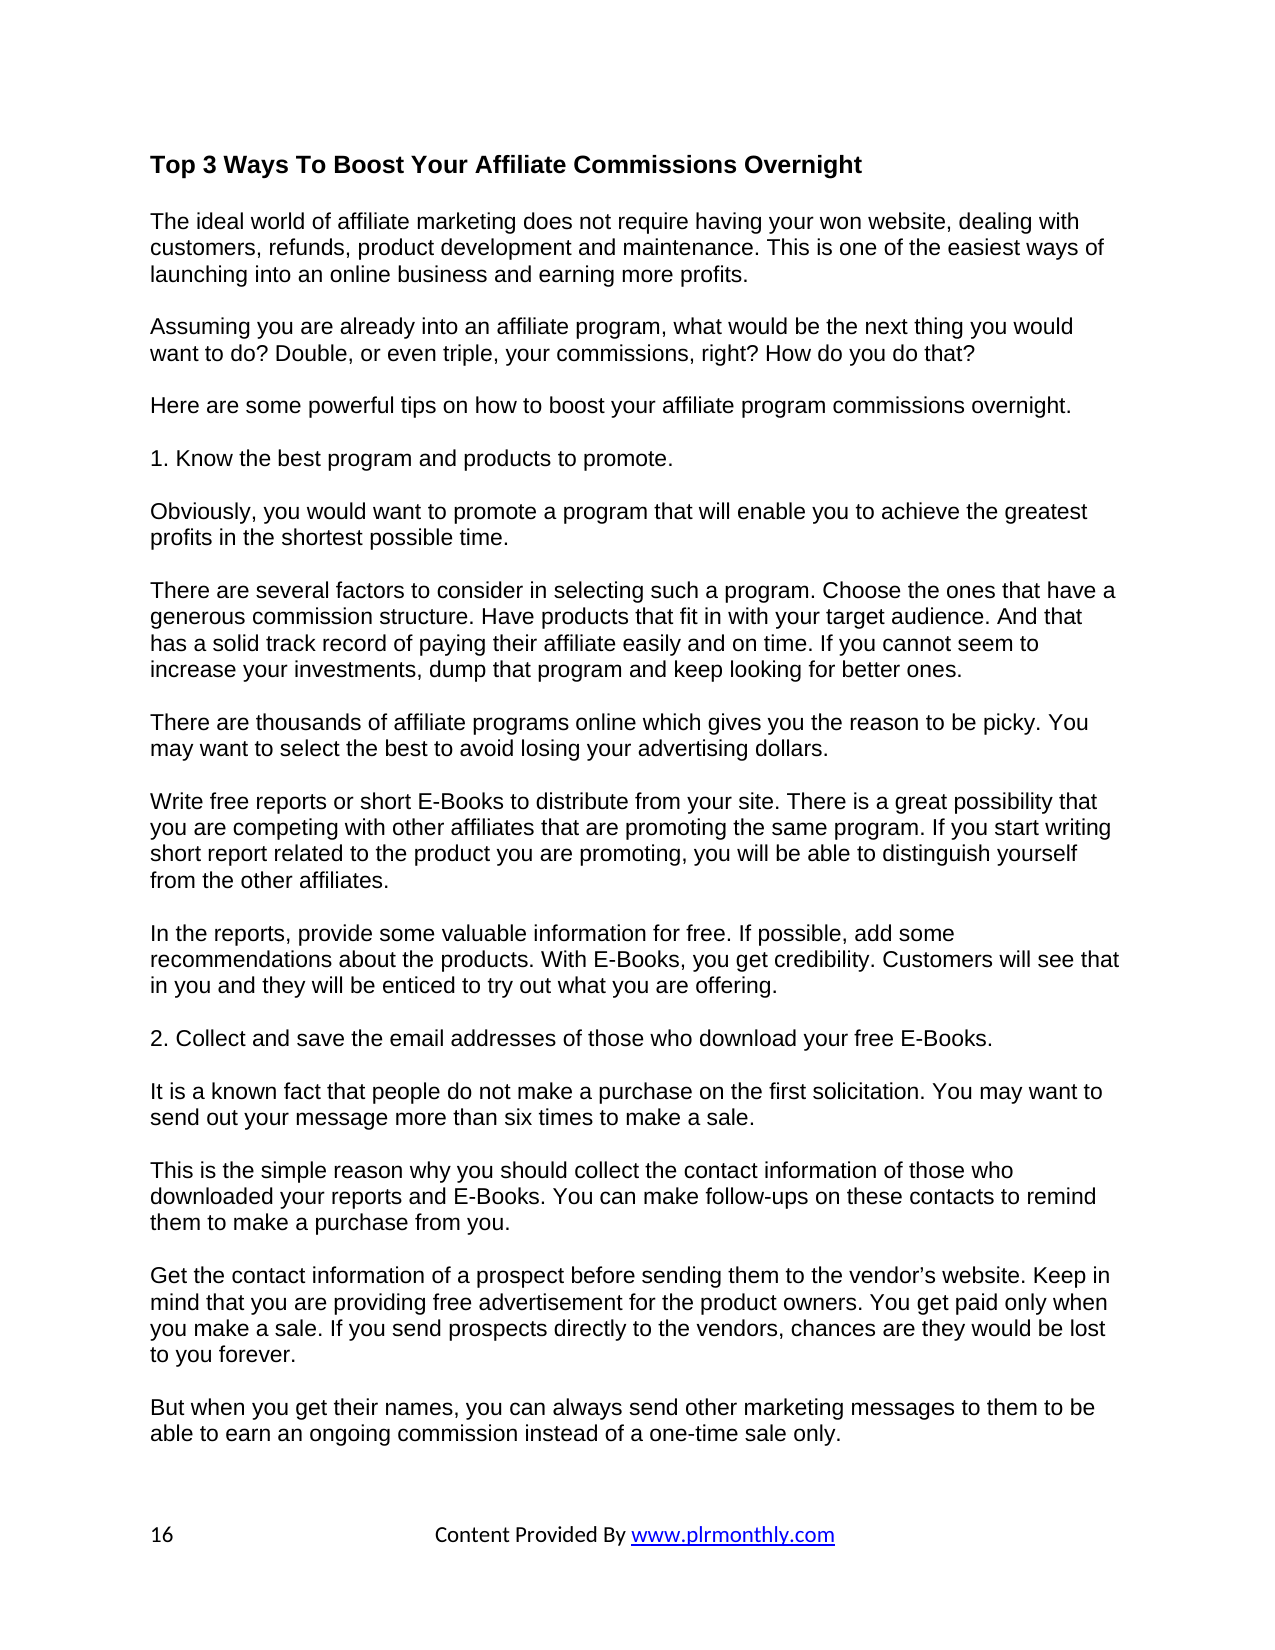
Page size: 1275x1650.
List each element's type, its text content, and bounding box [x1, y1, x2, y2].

text In the reports, provide some valuable information for free. If possible, add some recommendations about the products. With E-Books, you get credibility. Customers will see that in you and they will be enticed to try out what you are offering. [150, 919, 1125, 998]
text There are several factors to consider in selecting such a program. Choose the ones that have a generous commission structure. Have products that fit in with your target audience. And that has a solid track record of paying their affiliate easily and on time. If you cannot seem to increase your investments, dump that program and keep looking for better ones. [150, 577, 1125, 682]
text This is the simple reason why you should collect the contact information of those who downloaded your reports and E-Books. You can make follow-ups on these contacts to remind them to make a purchase from you. [150, 1157, 1125, 1236]
text 1. Know the best program and products to promote. [150, 445, 1125, 471]
text The ideal world of affiliate marketing does not require having your won website, dealing with customers, refunds, product development and maintenance. This is one of the easiest ways of launching into an online business and earning more profits. [150, 208, 1125, 287]
subtitle Top 3 Ways To Boost Your Affiliate Commissions Overnight [150, 150, 1125, 179]
text Obviously, you would want to promote a program that will enable you to achieve the greatest profits in the shortest possible time. [150, 498, 1125, 551]
text 2. Collect and save the email addresses of those who download your free E-Books. [150, 1025, 1125, 1051]
text It is a known fact that people do not make a purchase on the first solicitation. You may want to send out your message more than six times to make a sale. [150, 1078, 1125, 1130]
text There are thousands of affiliate programs online which gives you the reason to be picky. You may want to select the best to avoid losing your advertising dollars. [150, 709, 1125, 761]
text Write free reports or short E-Books to distribute from your site. There is a great possibility that you are competing with other affiliates that are promoting the same program. If you start writing short report related to the product you are promoting, you will be able to distinguish yourself from the other affiliates. [150, 788, 1125, 893]
text But when you get their names, you can always send other marketing messages to them to be able to earn an ongoing commission instead of a one-time sale only. [150, 1394, 1125, 1447]
text Assuming you are already into an affiliate program, what would be the next thing you would want to do? Double, or even triple, your commissions, right? How do you do that? [150, 313, 1125, 366]
text Get the contact information of a prospect before sending them to the vendor’s website. Keep in mind that you are providing free advertisement for the product owners. You get paid only when you make a sale. If you send prospects directly to the vendors, chances are they would be lost to you forever. [150, 1262, 1125, 1367]
text Here are some powerful tips on how to boost your affiliate program commissions overnight. [150, 392, 1125, 419]
